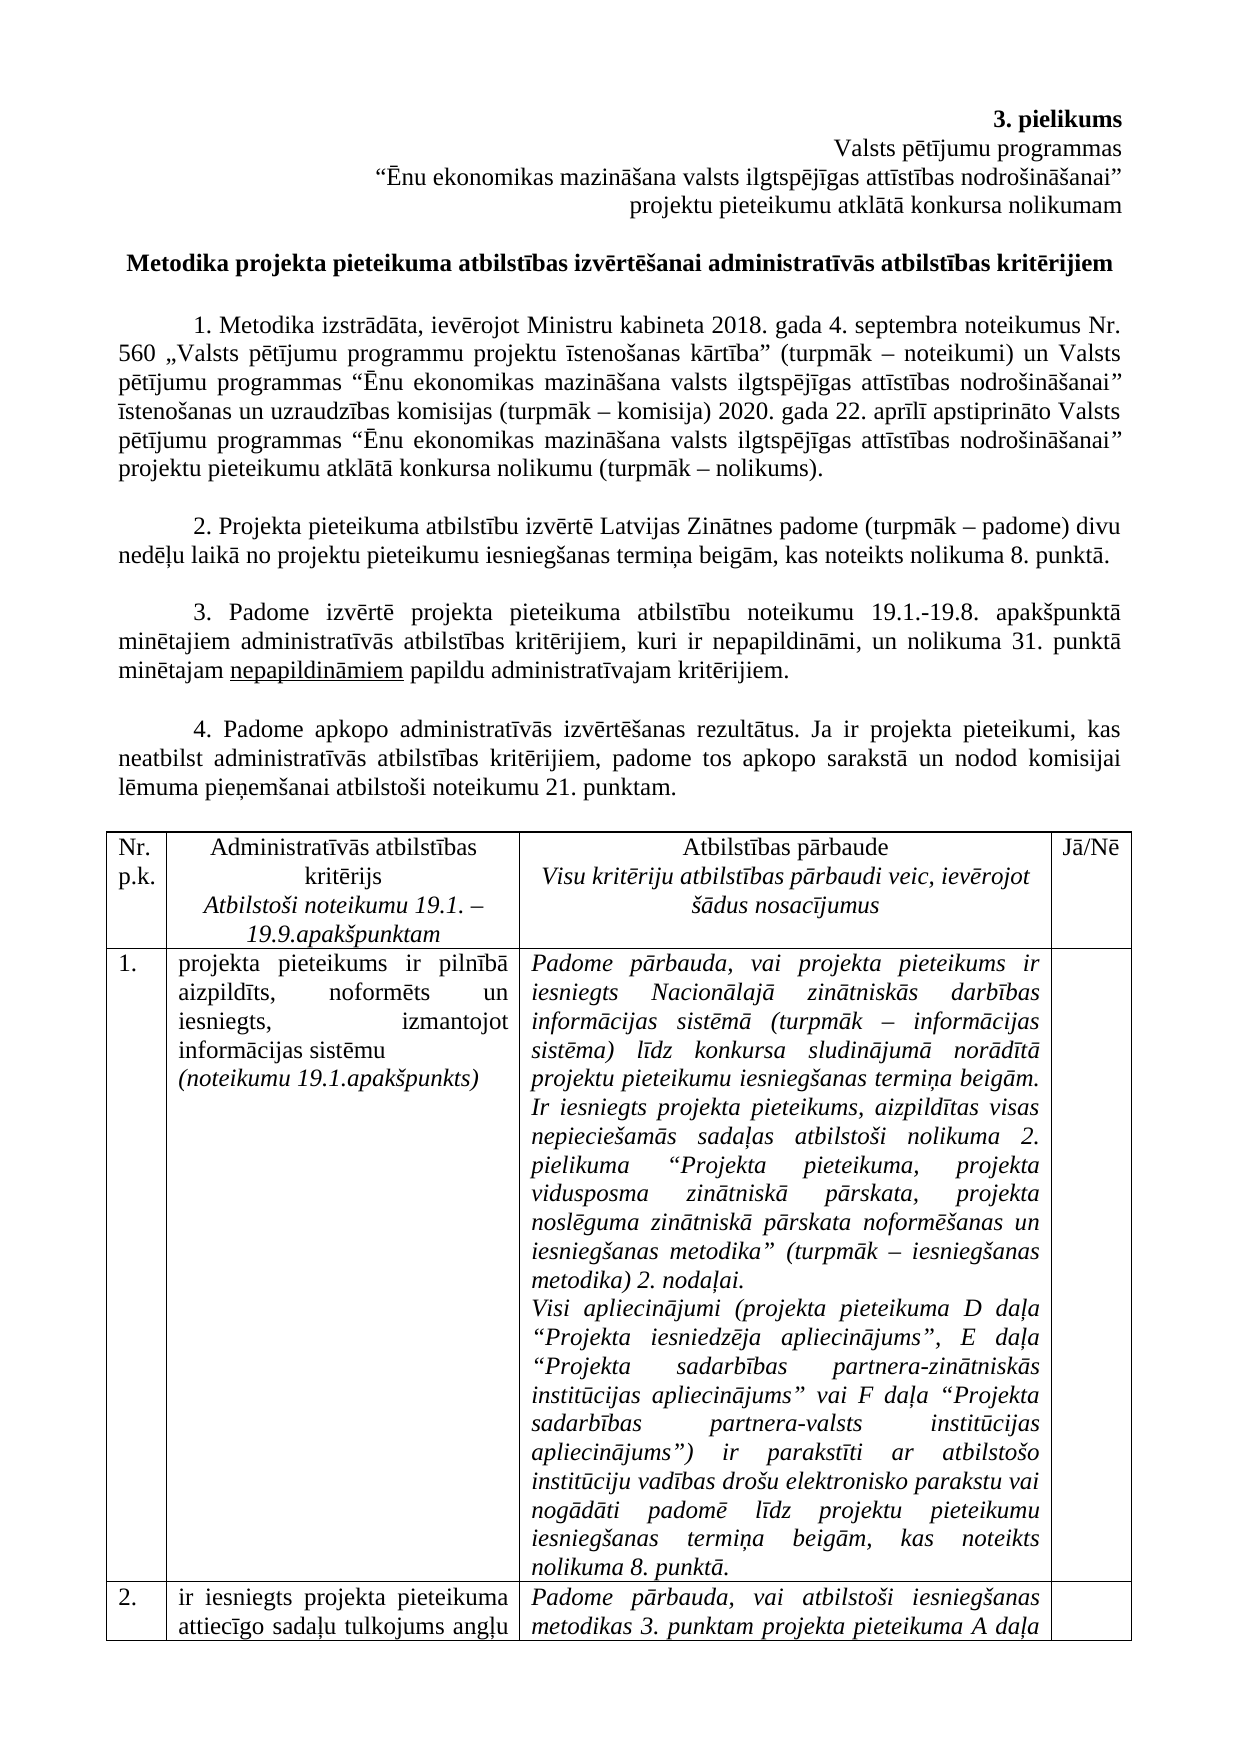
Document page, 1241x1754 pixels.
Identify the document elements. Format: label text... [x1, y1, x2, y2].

text 1. Metodika izstrādāta, ievērojot Ministru kabineta 2018. gada 4. septembra noteikumus Nr. 560 „Valsts pētījumu programmu projektu īstenošanas kārtība” (turpmāk – noteikumi) un Valsts pētījumu programmas “Ēnu ekonomikas mazināšana valsts ilgtspējīgas attīstības nodrošināšanai” īstenošanas un uzraudzības komisijas (turpmāk – komisija) 2020. gada 22. aprīlī apstiprināto Valsts pētījumu programmas “Ēnu ekonomikas mazināšana valsts ilgtspējīgas attīstības nodrošināšanai” projektu pieteikumu atklātā konkursa nolikumu (turpmāk – nolikums). [118, 310, 1122, 482]
table_cell projekta pieteikums ir pilnībā aizpildīts, noformēts un iesniegts, izmantojot informācijas sistēmu (noteikumu 19.1.apakšpunkts) [167, 949, 519, 1581]
text 2. Projekta pieteikuma atbilstību izvērtē Latvijas Zinātnes padome (turpmāk – padome) divu nedēļu laikā no projektu pieteikumu iesniegšanas termiņa beigām, kas noteikts nolikuma 8. punktā. [118, 511, 1122, 568]
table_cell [167, 1582, 519, 1639]
text 3. pielikums [118, 104, 1122, 133]
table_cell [520, 1582, 1051, 1639]
table_header Atbilstības pārbaude Visu kritēriju atbilstības pārbaudi veic, ievērojot šādus nosacījumus [520, 833, 1051, 947]
text Valsts pētījumu programmas [118, 133, 1122, 162]
table_header Nr. p.k. [107, 833, 166, 947]
table_cell 2. [107, 1582, 166, 1639]
text 3. Padome izvērtē projekta pieteikuma atbilstību noteikumu 19.1.-19.8. apakšpunktā minētajiem administratīvās atbilstības kritērijiem, kuri ir nepapildināmi, un nolikuma 31. punktā minētajam nepapildināmiem papildu administratīvajam kritērijiem. [118, 597, 1122, 683]
table_cell [1052, 949, 1131, 1581]
text 4. Padome apkopo administratīvās izvērtēšanas rezultātus. Ja ir projekta pieteikumi, kas neatbilst administratīvās atbilstības kritērijiem, padome tos apkopo sarakstā un nodod komisijai lēmuma pieņemšanai atbilstoši noteikumu 21. punktam. [118, 714, 1122, 800]
table_cell Padome pārbauda, vai projekta pieteikums ir iesniegts Nacionālajā zinātniskās darbības informācijas sistēmā (turpmāk – informācijas sistēma) līdz konkursa sludinājumā norādītā projektu pieteikumu iesniegšanas termiņa beigām. Ir iesniegts projekta pieteikums, aizpildītas visas nepieciešamās sadaļas atbilstoši nolikuma 2. pielikuma “Projekta pieteikuma, projekta vidusposma zinātniskā pārskata, projekta noslēguma zinātniskā pārskata noformēšanas un iesniegšanas metodika” (turpmāk – iesniegšanas metodika) 2. nodaļai. Visi apliecinājumi (projekta pieteikuma D daļa “Projekta iesniedzēja apliecinājums”, E daļa “Projekta sadarbības partnera-zinātniskās institūcijas apliecinājums” vai F daļa “Projekta sadarbības partnera-valsts institūcijas apliecinājums”) ir parakstīti ar atbilstošo institūciju vadības drošu elektronisko parakstu vai nogādāti padomē līdz projektu pieteikumu iesniegšanas termiņa beigām, kas noteikts nolikuma 8. punktā. [520, 949, 1051, 1581]
table_cell [1052, 1582, 1131, 1639]
table_header Jā/Nē [1052, 833, 1131, 947]
text “Ēnu ekonomikas mazināšana valsts ilgtspējīgas attīstības nodrošināšanai” [118, 162, 1122, 191]
text Metodika projekta pieteikuma atbilstības izvērtēšanai administratīvās atbilstības kritērijiem [118, 248, 1122, 277]
text projektu pieteikumu atklātā konkursa nolikumam [118, 191, 1122, 219]
table_cell 1. [107, 949, 166, 1581]
table_header Administratīvās atbilstības kritērijs Atbilstoši noteikumu 19.1. – 19.9.apakšpunktam [167, 833, 519, 947]
